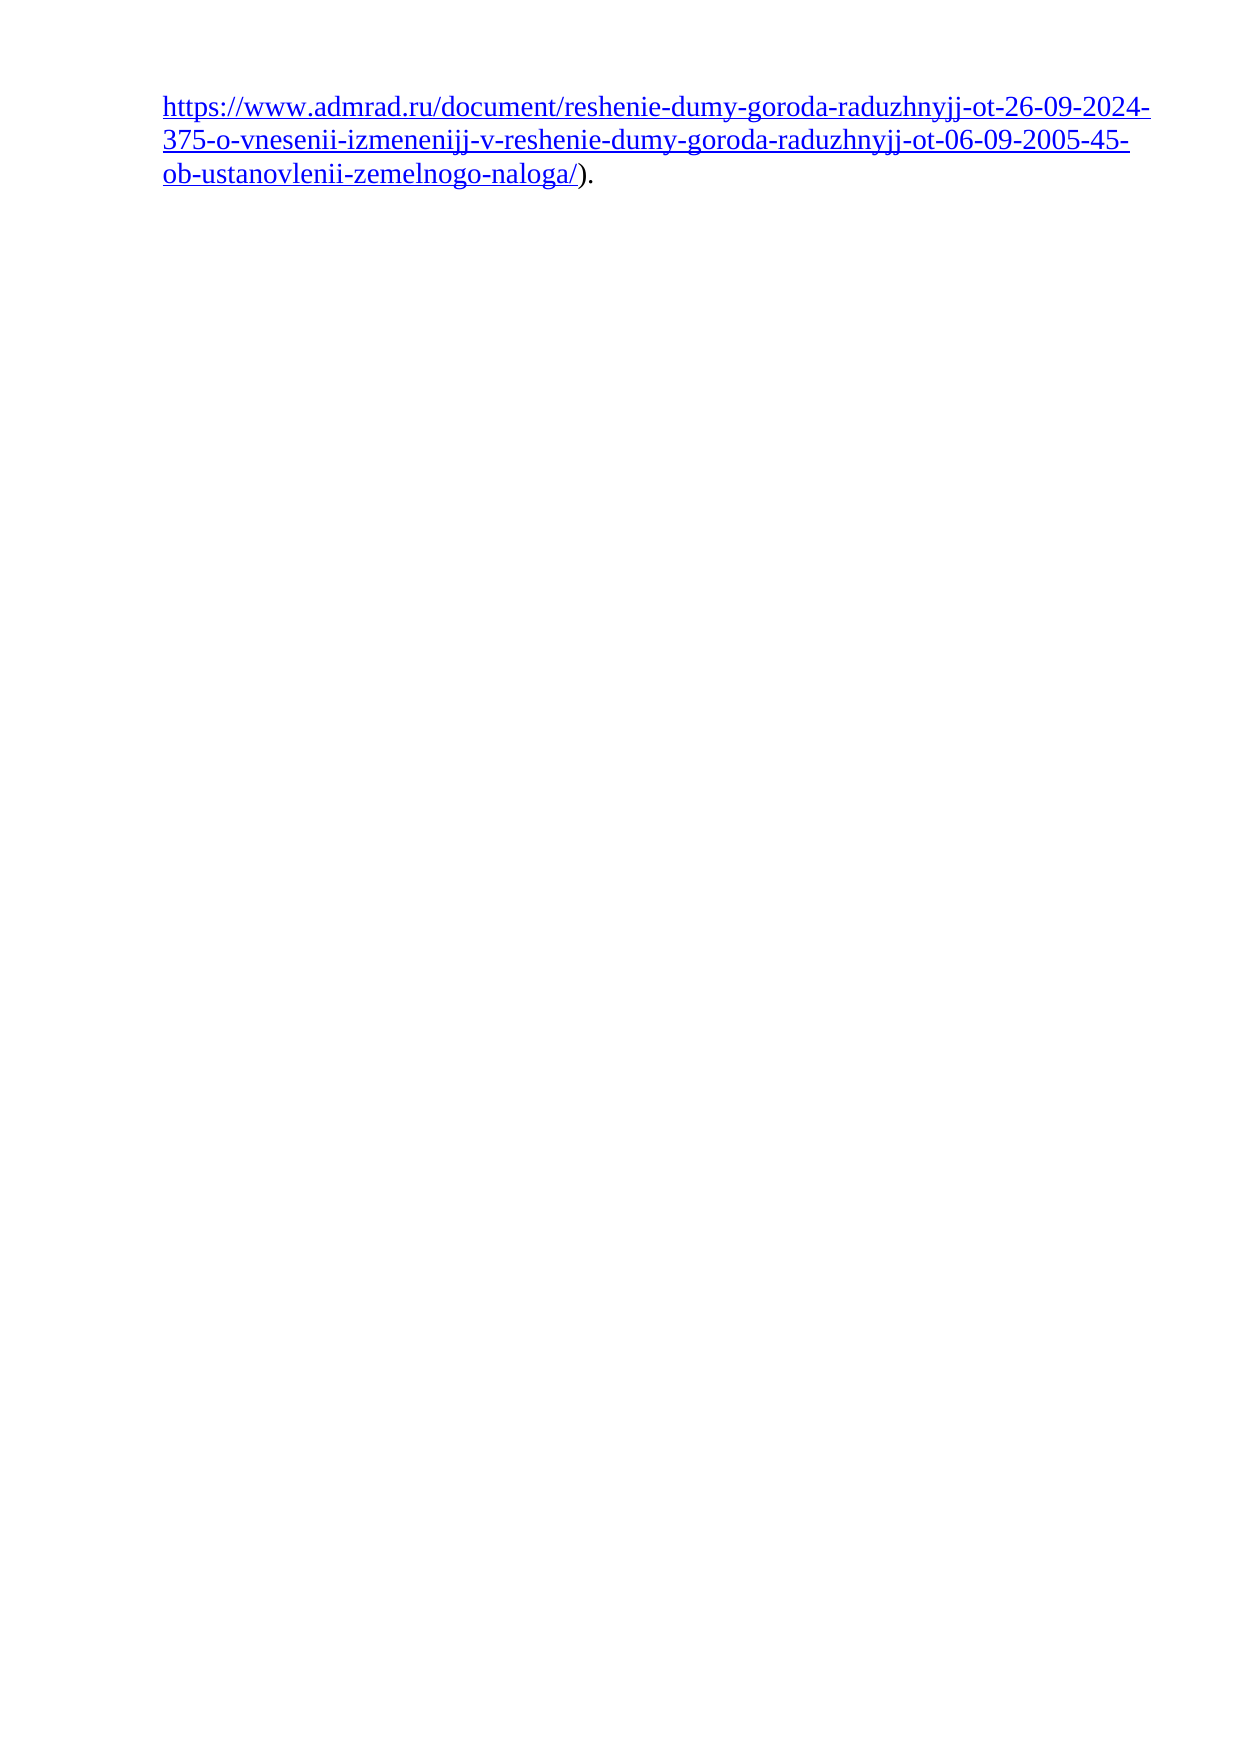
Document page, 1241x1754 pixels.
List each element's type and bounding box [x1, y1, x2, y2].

text [162, 89, 1152, 189]
